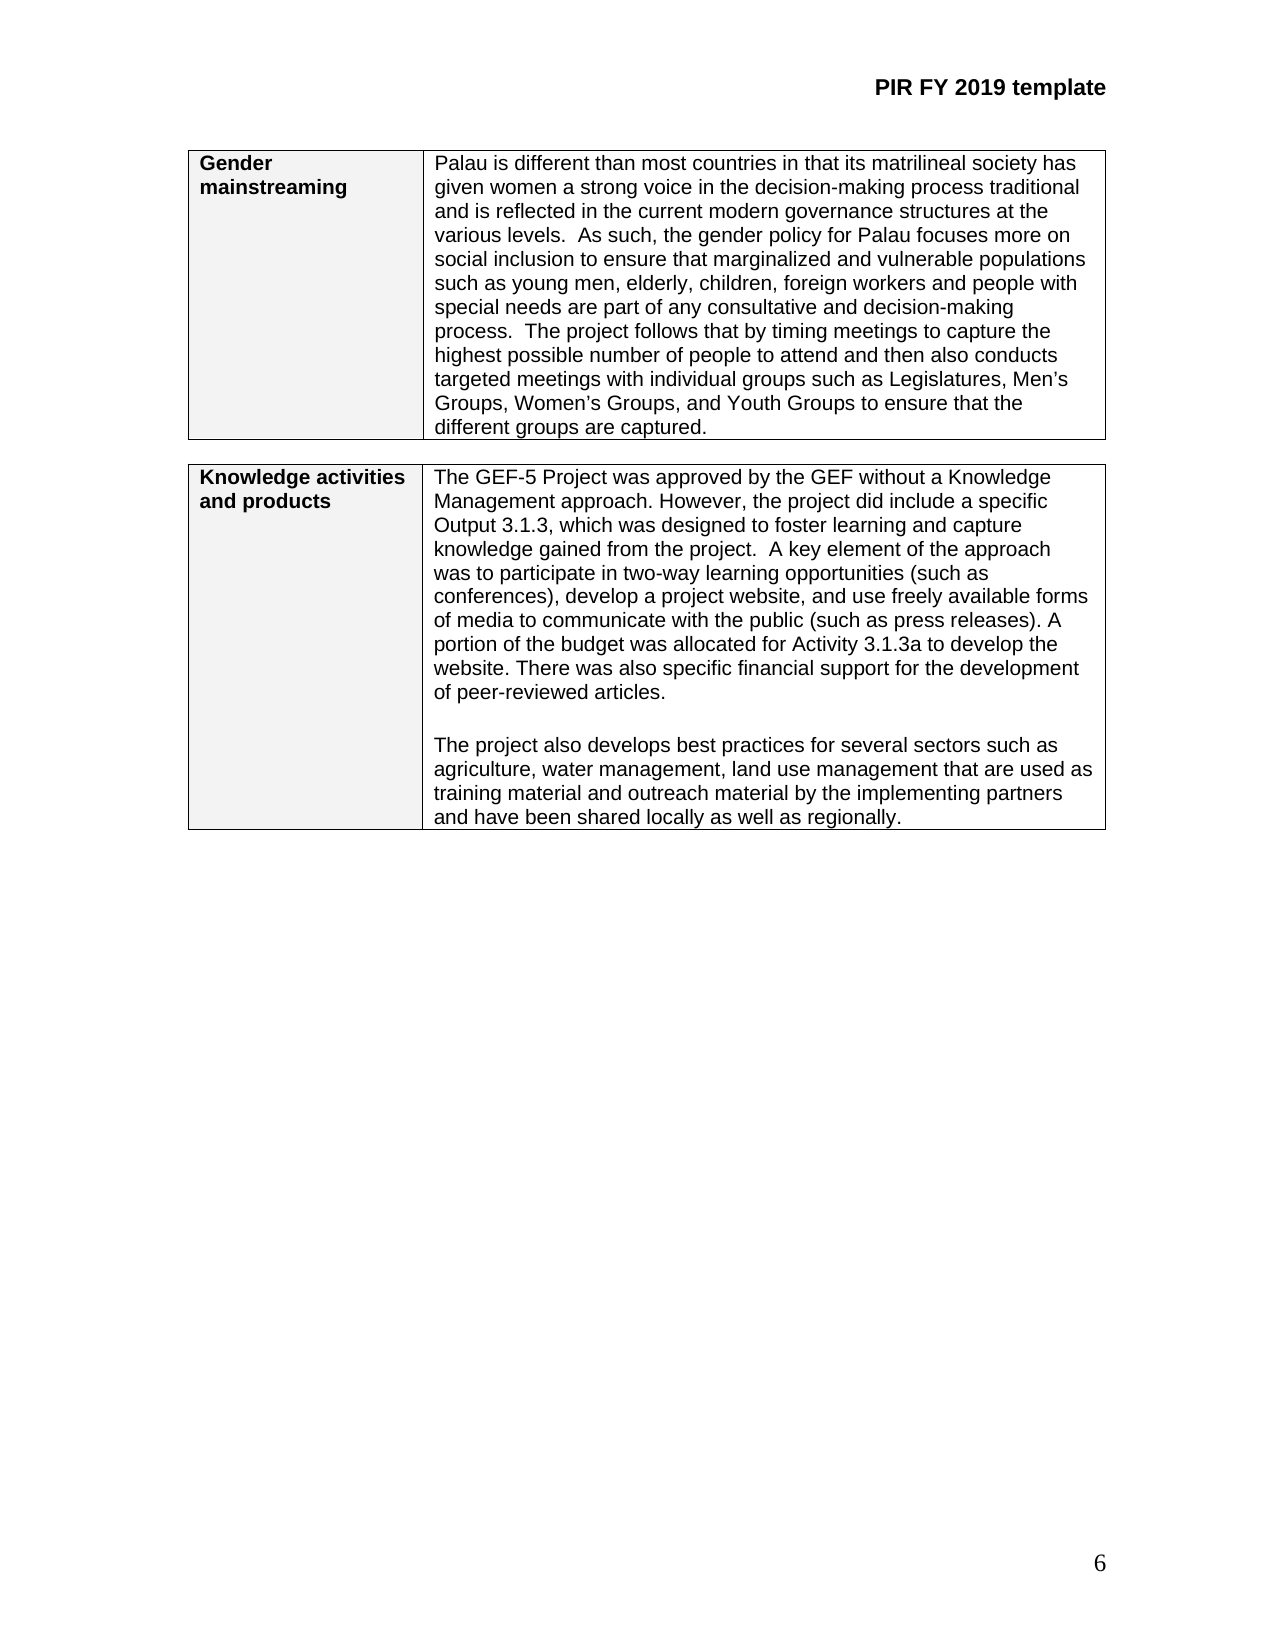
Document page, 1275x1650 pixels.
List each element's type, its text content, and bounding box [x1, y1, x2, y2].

table_header Palau is different than most countries in that its matrilineal society has given women a strong voice in the decision-making process traditional and is reflected in the current modern governance structures at the various levels. As such, the gender policy for Palau focuses more on social inclusion to ensure that marginalized and vulnerable populations such as young men, elderly, children, foreign workers and people with special needs are part of any consultative and decision-making process. The project follows that by timing meetings to capture the highest possible number of people to attend and then also conducts targeted meetings with individual groups such as Legislatures, Men’s Groups, Women’s Groups, and Youth Groups to ensure that the different groups are captured. [424, 151, 1105, 438]
table_header Knowledge activities and products [189, 465, 422, 829]
table_header Gender mainstreaming [189, 151, 423, 438]
table_header The GEF-5 Project was approved by the GEF without a Knowledge Management approach. However, the project did include a specific Output 3.1.3, which was designed to foster learning and capture knowledge gained from the project. A key element of the approach was to participate in two-way learning opportunities (such as conferences), develop a project website, and use freely available forms of media to communicate with the public (such as press releases). A portion of the budget was allocated for Activity 3.1.3a to develop the website. There was also specific financial support for the development of peer-reviewed articles. The project also develops best practices for several sectors such as agriculture, water management, land use management that are used as training material and outreach material by the implementing partners and have been shared locally as well as regionally. [423, 465, 1105, 829]
